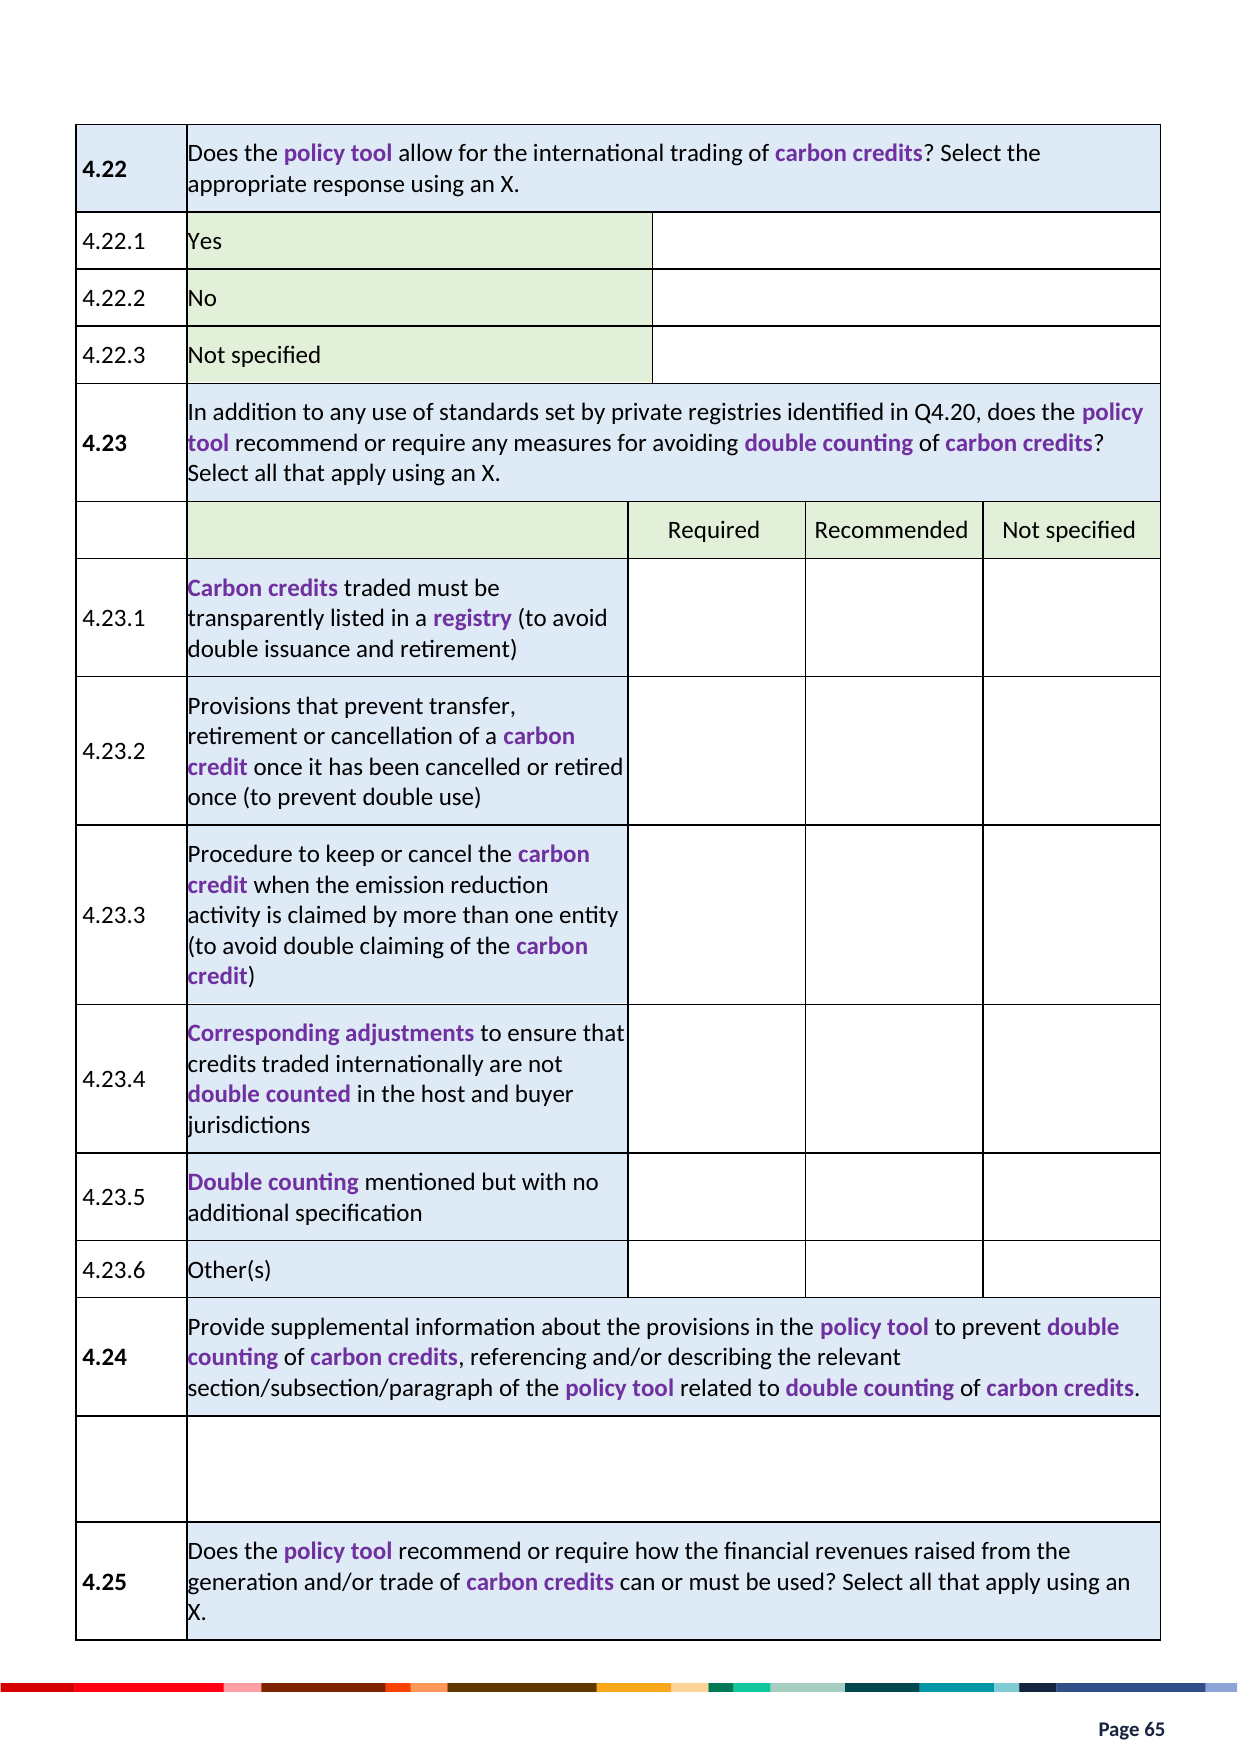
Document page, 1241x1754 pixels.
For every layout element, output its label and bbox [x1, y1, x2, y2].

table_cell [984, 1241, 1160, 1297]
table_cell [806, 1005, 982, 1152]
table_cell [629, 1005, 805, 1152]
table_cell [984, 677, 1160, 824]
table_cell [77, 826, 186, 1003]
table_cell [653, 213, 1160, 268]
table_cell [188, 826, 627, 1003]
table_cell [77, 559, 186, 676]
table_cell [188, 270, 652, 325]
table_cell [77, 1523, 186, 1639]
picture [0, 1683, 1236, 1692]
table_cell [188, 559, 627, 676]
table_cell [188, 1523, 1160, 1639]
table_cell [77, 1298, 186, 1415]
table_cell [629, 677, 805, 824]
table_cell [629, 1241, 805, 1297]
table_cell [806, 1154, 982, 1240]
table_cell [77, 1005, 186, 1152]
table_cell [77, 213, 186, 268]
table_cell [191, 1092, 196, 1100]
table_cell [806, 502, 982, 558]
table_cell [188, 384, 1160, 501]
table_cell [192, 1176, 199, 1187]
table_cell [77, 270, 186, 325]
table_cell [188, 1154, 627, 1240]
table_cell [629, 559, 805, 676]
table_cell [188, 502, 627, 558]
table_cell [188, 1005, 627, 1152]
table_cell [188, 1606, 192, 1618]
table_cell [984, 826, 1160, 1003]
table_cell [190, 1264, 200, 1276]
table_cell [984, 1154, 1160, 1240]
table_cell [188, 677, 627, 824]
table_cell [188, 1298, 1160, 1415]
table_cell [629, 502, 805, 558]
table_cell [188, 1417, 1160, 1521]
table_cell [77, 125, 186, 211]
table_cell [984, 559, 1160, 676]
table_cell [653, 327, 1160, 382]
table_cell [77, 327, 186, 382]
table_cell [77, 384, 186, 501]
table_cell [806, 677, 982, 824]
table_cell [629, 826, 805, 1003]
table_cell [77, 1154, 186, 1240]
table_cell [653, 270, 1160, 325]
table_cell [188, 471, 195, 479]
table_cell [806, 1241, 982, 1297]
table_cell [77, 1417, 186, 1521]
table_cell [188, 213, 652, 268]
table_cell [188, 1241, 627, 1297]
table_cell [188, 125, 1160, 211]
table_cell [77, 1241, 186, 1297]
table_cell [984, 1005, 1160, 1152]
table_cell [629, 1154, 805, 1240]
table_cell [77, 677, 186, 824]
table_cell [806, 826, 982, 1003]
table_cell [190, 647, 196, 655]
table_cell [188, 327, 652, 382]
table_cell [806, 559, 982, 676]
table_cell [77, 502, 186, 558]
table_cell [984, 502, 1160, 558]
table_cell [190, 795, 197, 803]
